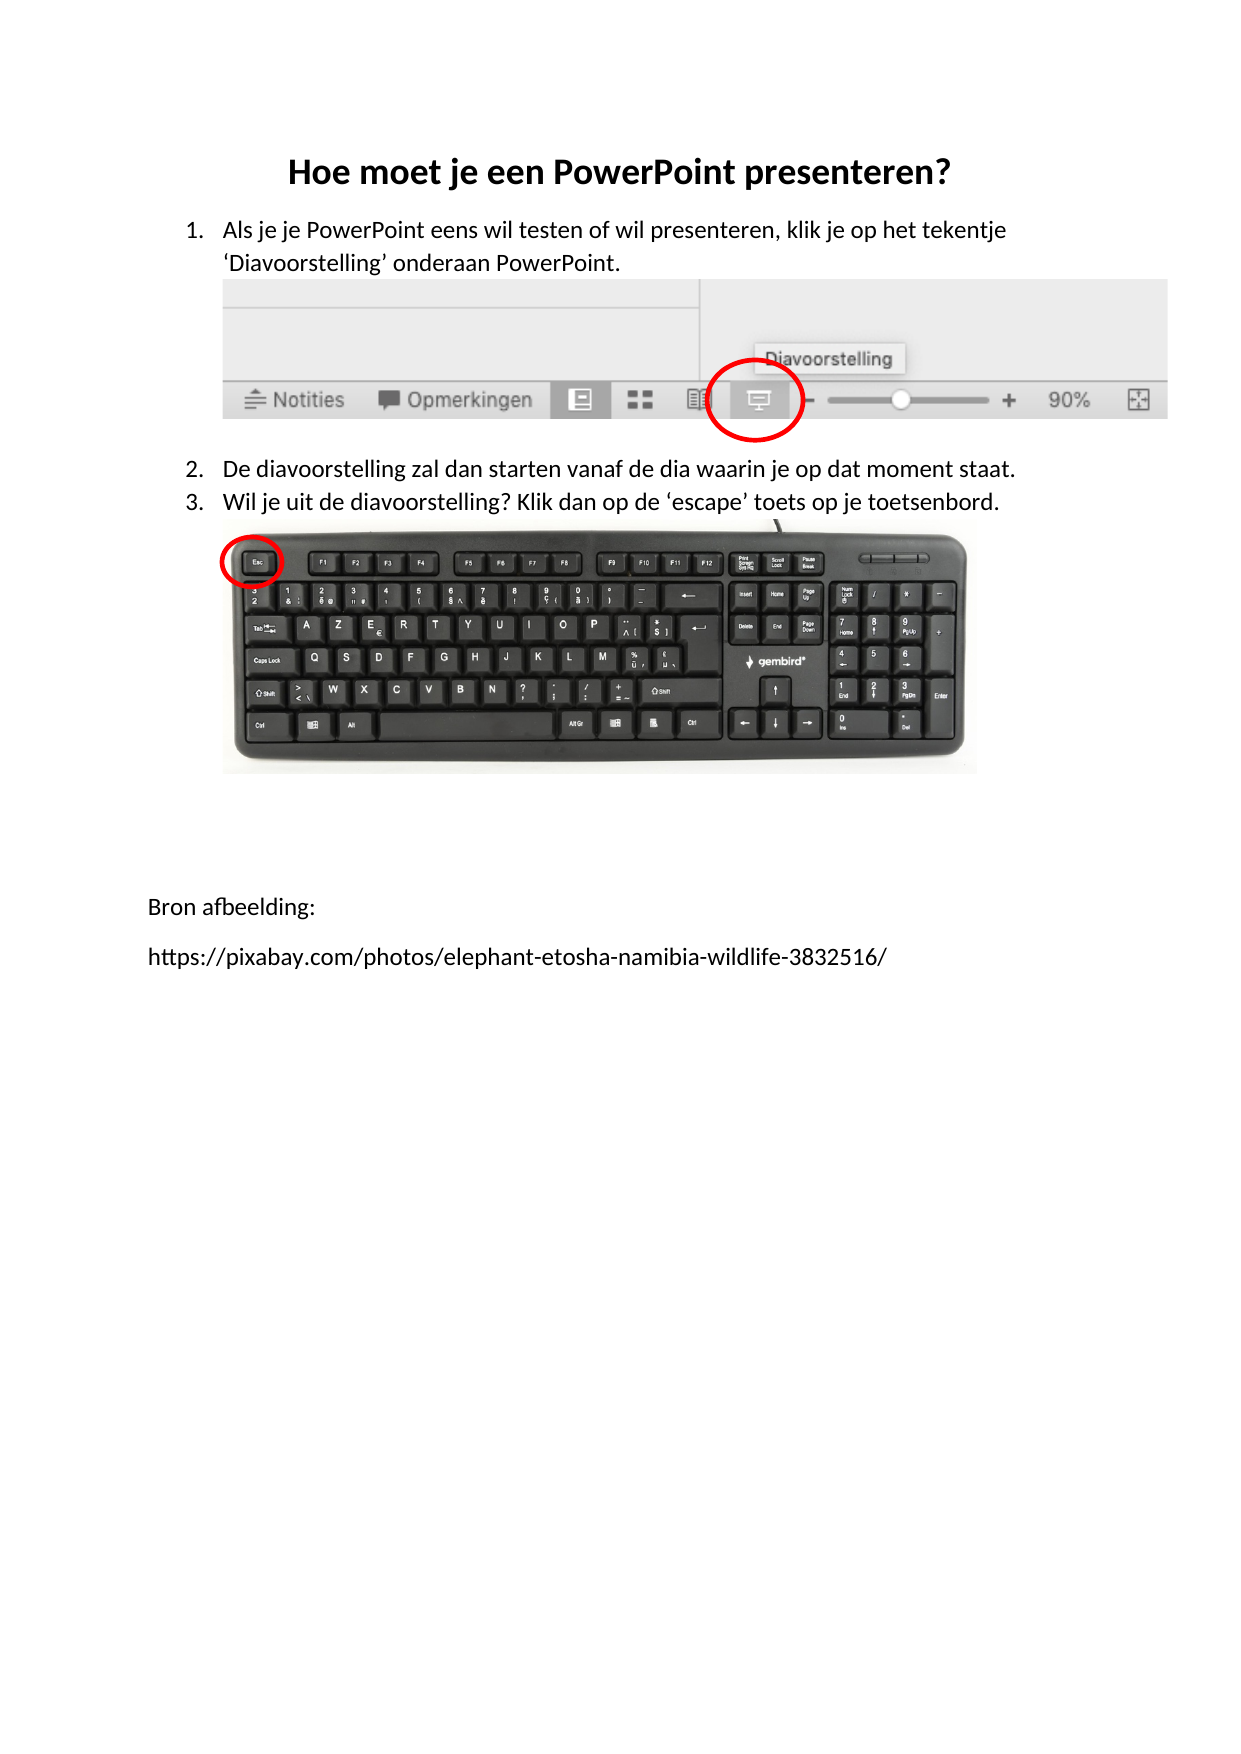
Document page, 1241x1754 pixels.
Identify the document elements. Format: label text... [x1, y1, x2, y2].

list Als je je PowerPoint eens wil testen of wil presenteren, klik je op het tekentje ‘Diavoorstelling’ onderaan PowerPoint. [185, 214, 1093, 277]
list De diavoorstelling zal dan starten vanaf de dia waarin je op dat moment staat. [185, 453, 1093, 484]
text https://pixabay.com/photos/elephant-etosha-namibia-wildlife-3832516/ [148, 941, 1093, 971]
text Hoe moet je een PowerPoint presenteren? [148, 148, 1093, 193]
picture [222, 519, 977, 774]
picture [222, 279, 1168, 419]
picture [710, 363, 800, 419]
picture [225, 540, 279, 584]
list Wil je uit de diavoorstelling? Klik dan op de ‘escape’ toets op je toetsenbord. [185, 486, 1093, 517]
text Bron afbeelding: [148, 891, 1093, 922]
